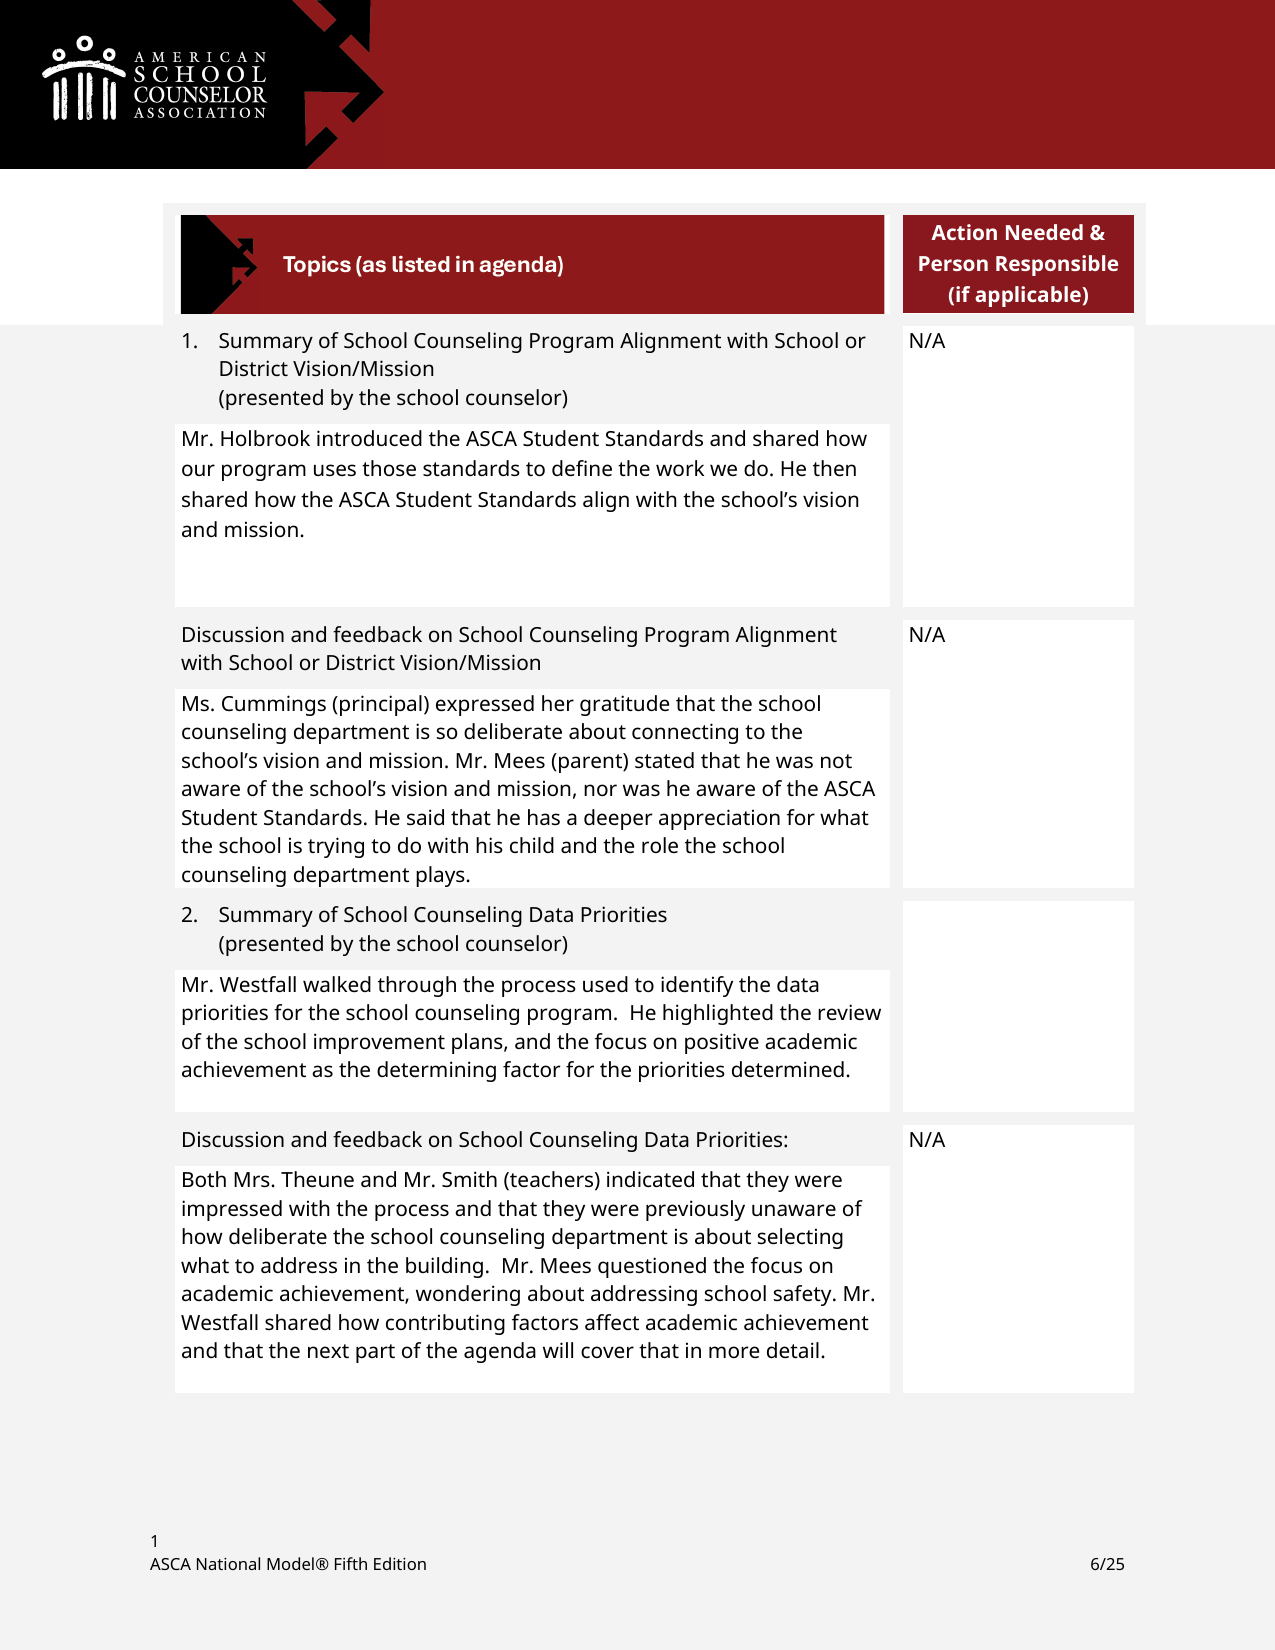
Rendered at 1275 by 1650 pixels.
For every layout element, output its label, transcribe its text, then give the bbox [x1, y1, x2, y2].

table_cell Mr. Westfall walked through the process used to identify the data priorities for the school counseling program. He highlighted the review of the school improvement plans, and the focus on positive academic achievement as the determining factor for the priorities determined. [175, 970, 890, 1112]
table_cell [903, 901, 1134, 1112]
table_header [175, 215, 180, 313]
table_cell Discussion and feedback on School Counseling Data Priorities: [175, 1125, 890, 1153]
table_cell Summary of School Counseling Data Priorities (presented by the school counselor) [175, 901, 890, 957]
table_cell Discussion and feedback on School Counseling Program Alignment with School or District Vision/Mission [175, 620, 890, 677]
table_cell Both Mrs. Theune and Mr. Smith (teachers) indicated that they were impressed with the process and that they were previously unaware of how deliberate the school counseling department is about selecting what to address in the building. Mr. Mees questioned the focus on academic achievement, wondering about addressing school safety. Mr. Westfall shared how contributing factors affect academic achievement and that the next part of the agenda will cover that in more detail. [175, 1166, 890, 1393]
table_header Action Needed & Person Responsible (if applicable) [903, 215, 1134, 313]
table_cell N/A [903, 1125, 1134, 1393]
table_cell Mr. Holbrook introduced the ASCA Student Standards and shared how our program uses those standards to define the work we do. He then shared how the ASCA Student Standards align with the school’s vision and mission. [175, 424, 890, 607]
table_cell N/A [903, 620, 1134, 888]
picture [180, 215, 885, 314]
table_cell N/A [903, 326, 1134, 607]
table_cell Summary of School Counseling Program Alignment with School or District Vision/Mission (presented by the school counselor) [175, 326, 890, 411]
picture [0, 0, 1275, 169]
table_cell Ms. Cummings (principal) expressed her gratitude that the school counseling department is so deliberate about connecting to the school’s vision and mission. Mr. Mees (parent) stated that he was not aware of the school’s vision and mission, nor was he aware of the ASCA Student Standards. He said that he has a deeper appreciation for what the school is trying to do with his child and the role the school counseling department plays. [175, 689, 890, 888]
table_header [885, 215, 890, 313]
